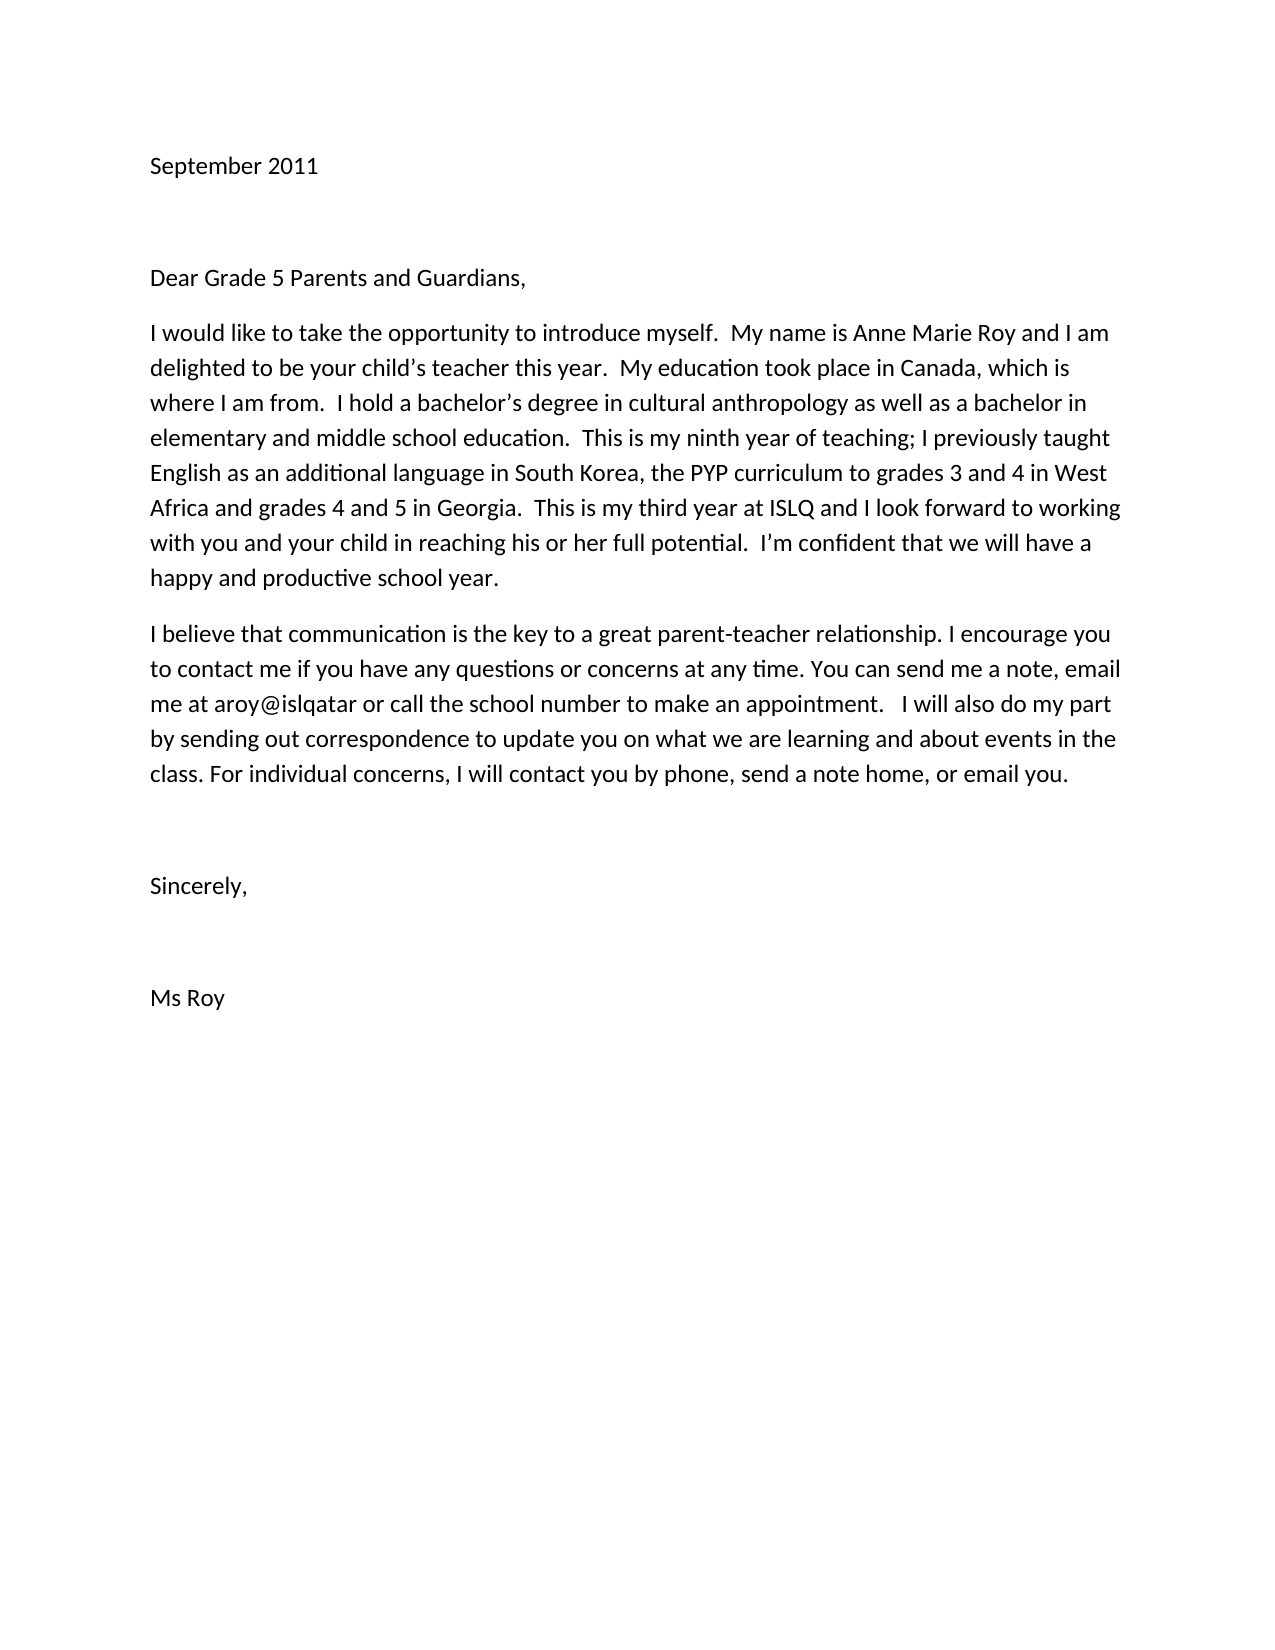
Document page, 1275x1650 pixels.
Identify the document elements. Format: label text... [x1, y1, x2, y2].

text September 2011 [150, 150, 1125, 181]
text Ms Roy [150, 982, 1125, 1012]
text Sincerely, [150, 870, 1125, 901]
text Dear Grade 5 Parents and Guardians, [150, 262, 1125, 292]
text I would like to take the opportunity to introduce myself. My name is Anne Marie Roy and I am delighted to be your child’s teacher this year. My education took place in Canada, which is where I am from. I hold a bachelor’s degree in cultural anthropology as well as a bachelor in elementary and middle school education. This is my ninth year of teaching; I previously taught English as an additional language in South Korea, the PYP curriculum to grades 3 and 4 in West Africa and grades 4 and 5 in Georgia. This is my third year at ISLQ and I look forward to working with you and your child in reaching his or her full potential. I’m confident that we will have a happy and productive school year. [150, 317, 1125, 593]
text I believe that communication is the key to a great parent-teacher relationship. I encourage you to contact me if you have any questions or concerns at any time. You can send me a note, email me at aroy@islqatar or call the school number to make an appointment. I will also do my part by sending out correspondence to update you on what we are learning and about events in the class. For individual concerns, I will contact you by phone, send a note home, or email you. [150, 618, 1125, 789]
